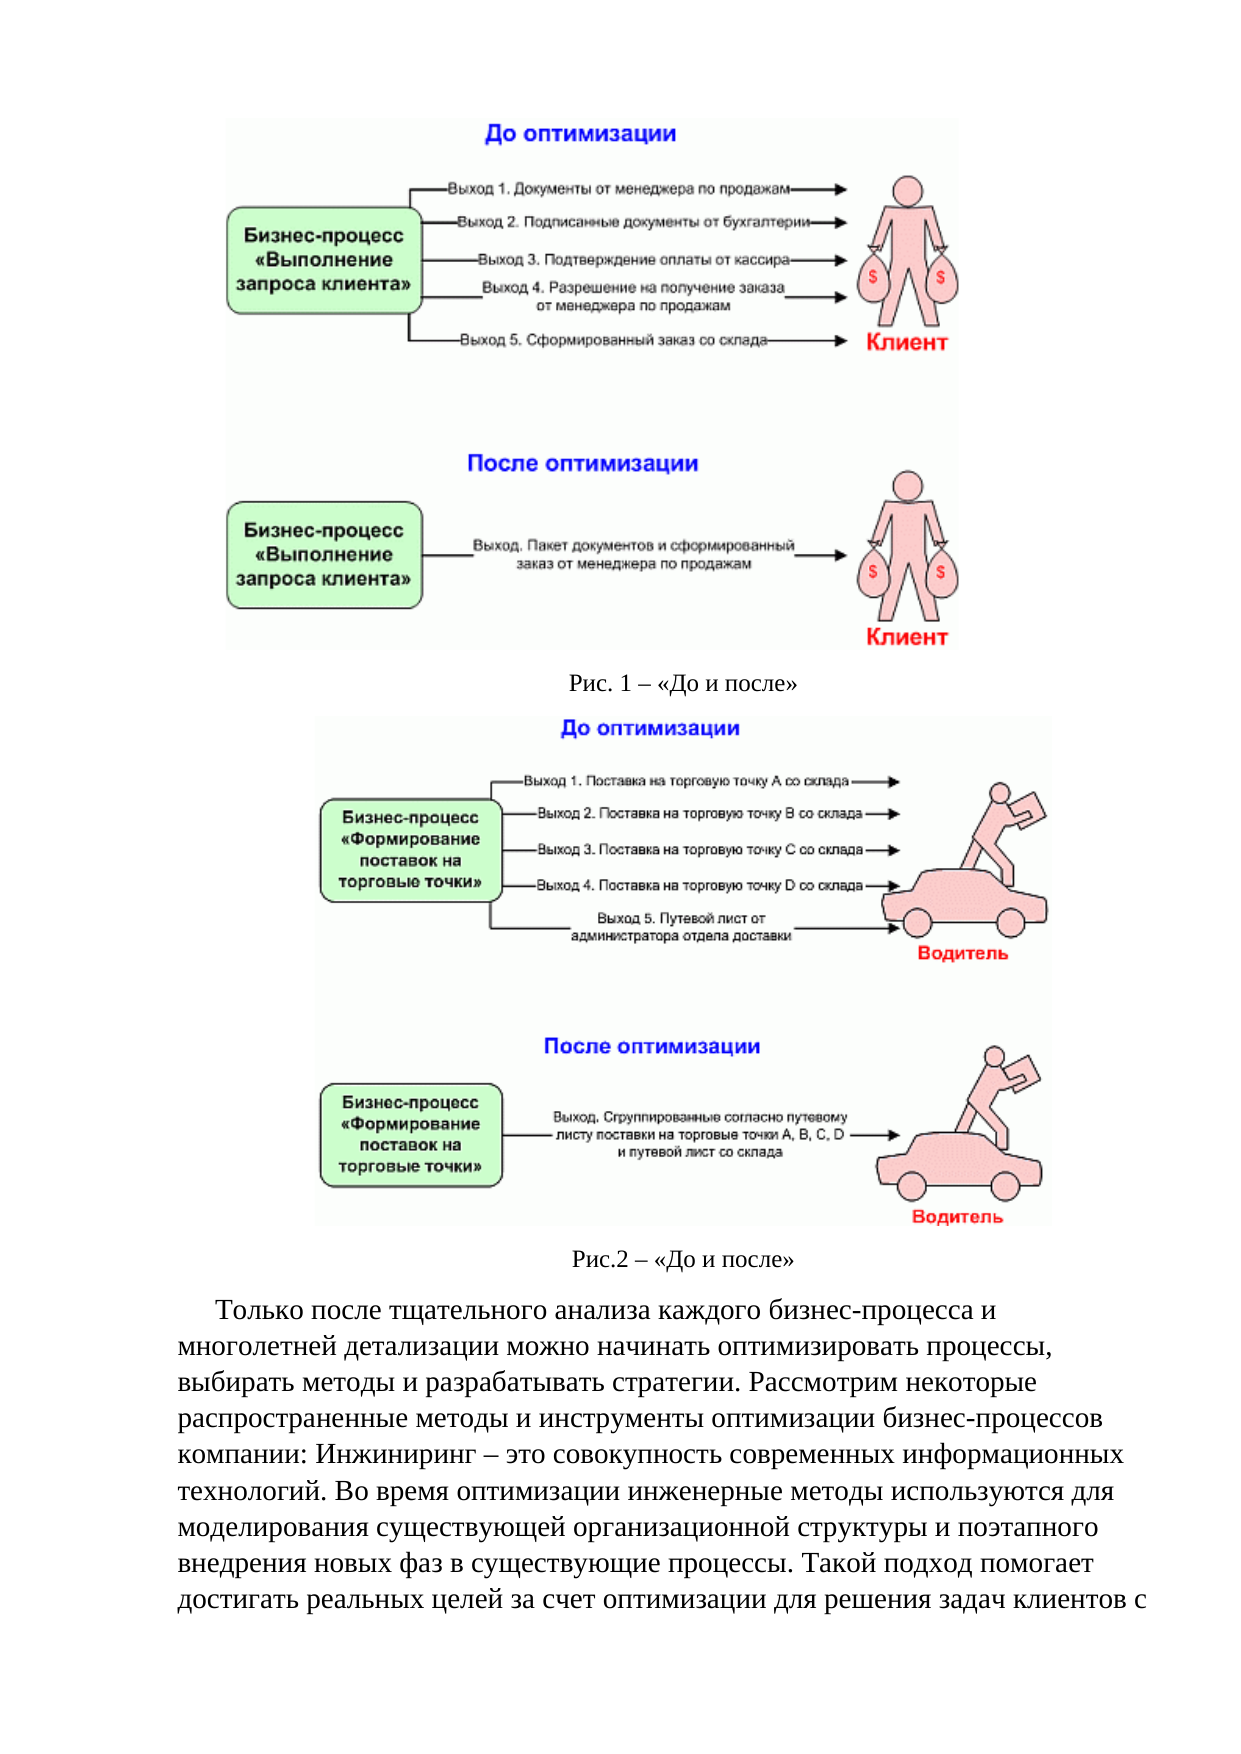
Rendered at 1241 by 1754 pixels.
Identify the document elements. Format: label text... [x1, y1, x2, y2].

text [177, 1292, 1152, 1614]
picture [314, 716, 1052, 1226]
picture [214, 118, 965, 650]
text Рис.2 – «До и после» [177, 1244, 1152, 1273]
text Рис. 1 – «До и после» [177, 668, 1152, 697]
